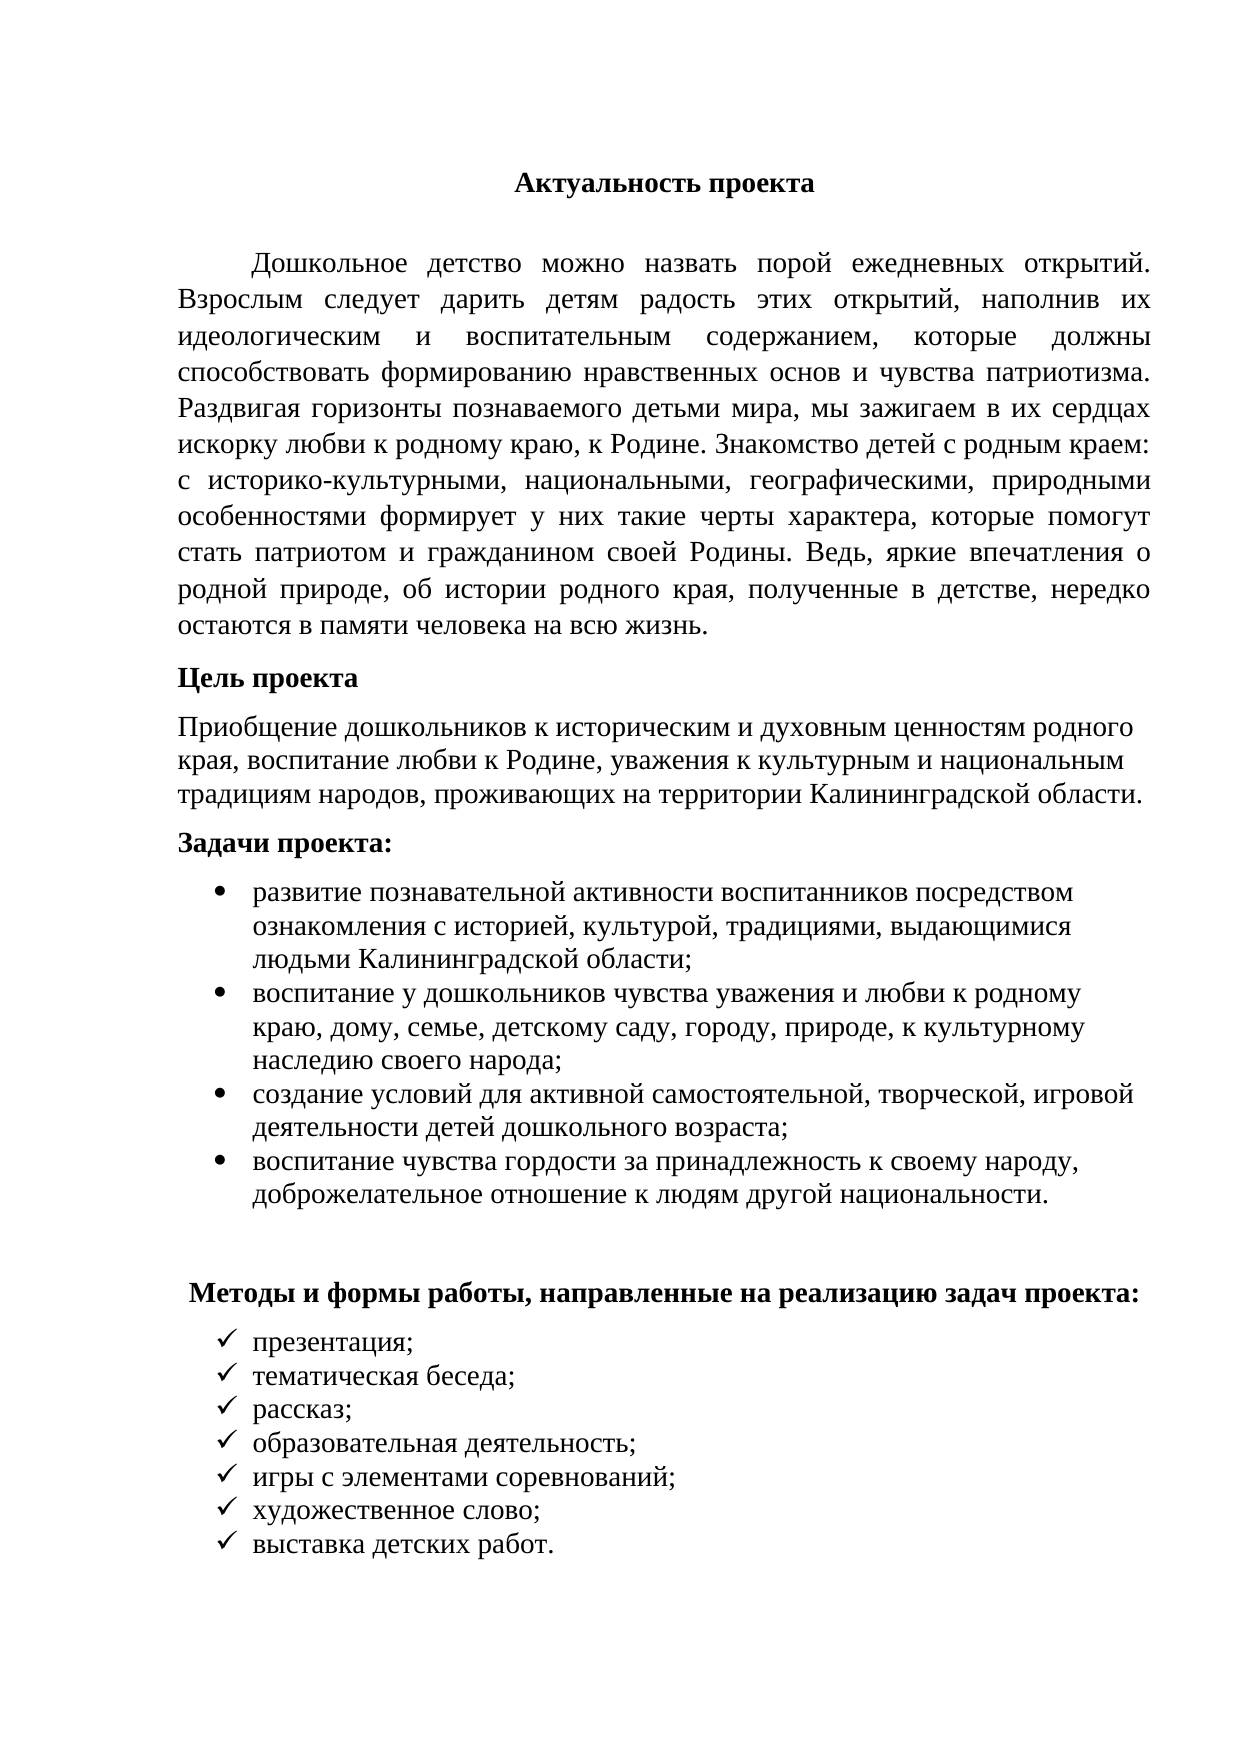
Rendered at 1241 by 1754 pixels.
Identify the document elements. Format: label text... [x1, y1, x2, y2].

text Актуальность проекта [177, 165, 1152, 198]
text Методы и формы работы, направленные на реализацию задач проекта: [177, 1275, 1152, 1308]
list художественное слово; [215, 1492, 1152, 1526]
list развитие познавательной активности воспитанников посредством ознакомления с историей, культурой, традициями, выдающимися людьми Калининградской области; [215, 874, 1152, 975]
list воспитание у дошкольников чувства уважения и любви к родному краю, дому, семье, детскому саду, городу, природе, к культурному наследию своего народа; [215, 975, 1152, 1076]
text Задачи проекта: [177, 825, 1152, 859]
list образовательная деятельность; [215, 1425, 1152, 1459]
list выставка детских работ. [215, 1526, 1152, 1559]
list игры с элементами соревнований; [215, 1459, 1152, 1492]
text Приобщение дошкольников к историческим и духовным ценностям родного края, воспитание любви к Родине, уважения к культурным и национальным традициям народов, проживающих на территории Калининградской области. [177, 709, 1152, 809]
list тематическая беседа; [215, 1358, 1152, 1391]
list презентация; [215, 1324, 1152, 1358]
list воспитание чувства гордости за принадлежность к своему народу, доброжелательное отношение к людям другой национальности. [215, 1143, 1152, 1210]
text Цель проекта [177, 660, 1152, 693]
list рассказ; [215, 1391, 1152, 1425]
list создание условий для активной самостоятельной, творческой, игровой деятельности детей дошкольного возраста; [215, 1076, 1152, 1143]
